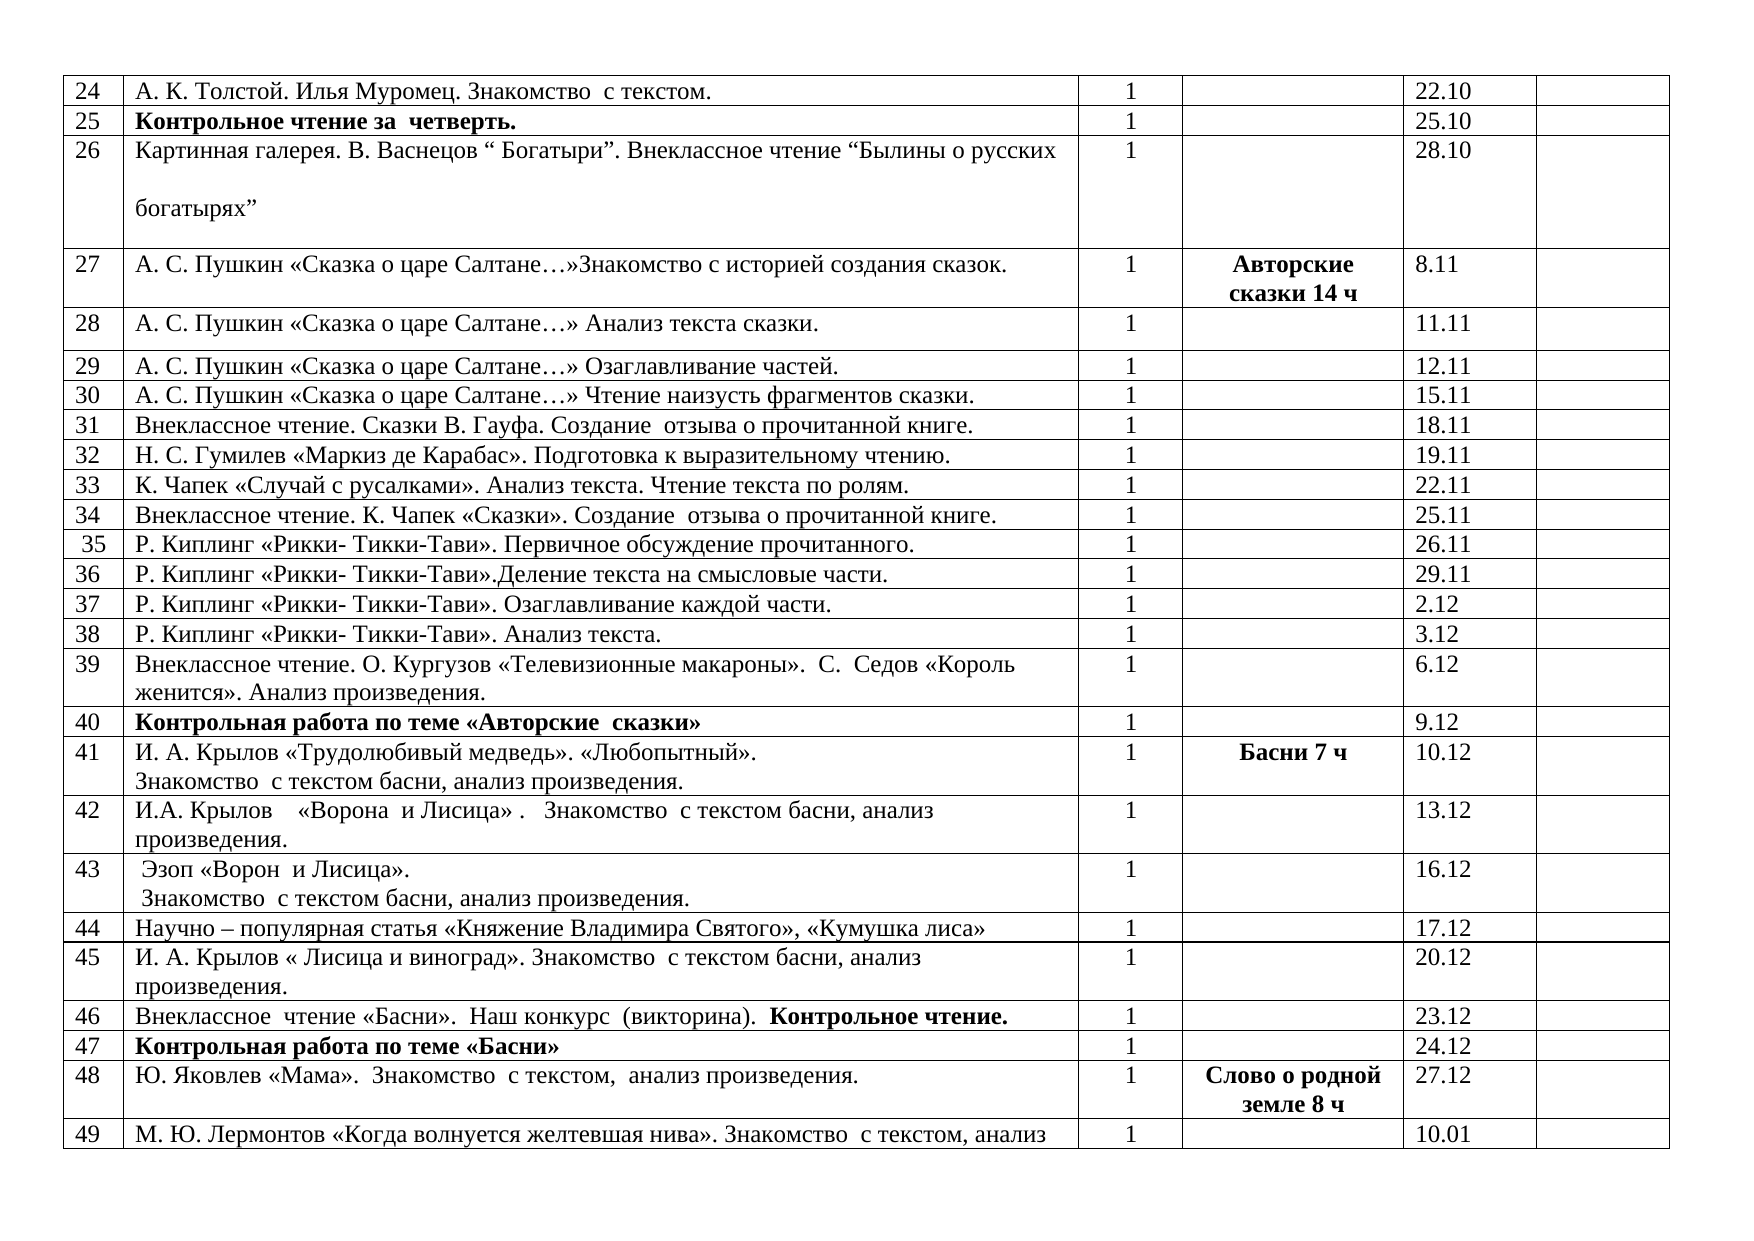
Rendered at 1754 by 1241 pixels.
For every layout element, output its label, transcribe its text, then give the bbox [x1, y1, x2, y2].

table_cell 1 [1079, 1031, 1182, 1059]
table_cell 30 [64, 381, 123, 409]
table_cell [1537, 559, 1669, 588]
table_cell 9.12 [1404, 707, 1536, 736]
table_cell 1 [1079, 500, 1182, 528]
table_cell [1183, 559, 1403, 588]
table_cell [1183, 136, 1403, 248]
table_cell 31 [64, 410, 123, 439]
table_cell 17.12 [1404, 913, 1536, 941]
table_cell 24.12 [1404, 1031, 1536, 1059]
table_cell 44 [64, 913, 123, 941]
table_cell 25 [64, 106, 123, 134]
table_cell [1537, 249, 1669, 307]
table_cell Картинная галерея. В. Васнецов “ Богатыри”. Внеклассное чтение “Былины о русских богатырях” [124, 136, 1078, 248]
table_cell Эзоп «Ворон и Лисица». Знакомство с текстом басни, анализ произведения. [124, 854, 1078, 912]
table_cell 36 [64, 559, 123, 588]
table_cell [1183, 1001, 1403, 1030]
table_cell Р. Киплинг «Рикки- Тикки-Тави». Первичное обсуждение прочитанного. [124, 530, 1078, 558]
table_cell Внеклассное чтение. Сказки В. Гауфа. Создание отзыва о прочитанной книге. [124, 410, 1078, 439]
table_cell [1183, 854, 1403, 912]
table_cell 1 [1079, 106, 1182, 134]
table_cell Внеклассное чтение. О. Кургузов «Телевизионные макароны». С. Седов «Король женится». Анализ произведения. [124, 649, 1078, 706]
table_cell И. А. Крылов « Лисица и виноград». Знакомство с текстом басни, анализ произведения. [124, 943, 1078, 1000]
table_cell 1 [1079, 76, 1182, 105]
table_cell [1537, 854, 1669, 912]
table_cell [1183, 440, 1403, 469]
table_cell 1 [1079, 249, 1182, 307]
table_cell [124, 1119, 1078, 1148]
table_cell 1 [1079, 308, 1182, 350]
table_cell Авторские сказки 14 ч [1183, 249, 1403, 307]
table_cell 40 [64, 707, 123, 736]
table_cell 25.10 [1404, 106, 1536, 134]
table_cell [1183, 351, 1403, 379]
table_cell 1 [1079, 530, 1182, 558]
table_cell 41 [64, 737, 123, 794]
table_cell А. С. Пушкин «Сказка о царе Салтане…»Знакомство с историей создания сказок. [124, 249, 1078, 307]
table_cell 35 [64, 530, 123, 558]
table_cell 39 [64, 649, 123, 706]
table_cell [1537, 440, 1669, 469]
table_cell А. К. Толстой. Илья Муромец. Знакомство с текстом. [124, 76, 1078, 105]
table_cell 8.11 [1404, 249, 1536, 307]
table_cell 22.10 [1404, 76, 1536, 105]
table_cell 3.12 [1404, 619, 1536, 648]
table_cell 23.12 [1404, 1001, 1536, 1030]
table_cell 1 [1079, 1001, 1182, 1030]
table_cell [1537, 1031, 1669, 1059]
table_cell [1537, 943, 1669, 1000]
table_cell 12.11 [1404, 351, 1536, 379]
table_cell 1 [1079, 649, 1182, 706]
table_cell 2.12 [1404, 589, 1536, 618]
table_cell [1537, 530, 1669, 558]
table_cell 43 [64, 854, 123, 912]
table_cell [1183, 707, 1403, 736]
table_cell [1537, 136, 1669, 248]
table_cell 32 [64, 440, 123, 469]
table_cell Р. Киплинг «Рикки- Тикки-Тави». Анализ текста. [124, 619, 1078, 648]
table_cell [1183, 913, 1403, 941]
table_cell 1 [1079, 1119, 1182, 1148]
table_cell Р. Киплинг «Рикки- Тикки-Тави».Деление текста на смысловые части. [124, 559, 1078, 588]
table_cell [1537, 589, 1669, 618]
table_cell [1537, 76, 1669, 105]
table_cell Ю. Яковлев «Мама». Знакомство с текстом, анализ произведения. [124, 1061, 1078, 1118]
table_cell 1 [1079, 440, 1182, 469]
table_cell 48 [64, 1061, 123, 1118]
table_cell 49 [64, 1119, 123, 1148]
table_cell Слово о родной земле 8 ч [1183, 1061, 1403, 1118]
table_cell [1537, 470, 1669, 499]
table_cell Внеклассное чтение. К. Чапек «Сказки». Создание отзыва о прочитанной книге. [124, 500, 1078, 528]
table_cell [1537, 796, 1669, 853]
table_cell 28 [64, 308, 123, 350]
table_cell [1183, 619, 1403, 648]
table_cell 28.10 [1404, 136, 1536, 248]
table_cell 1 [1079, 707, 1182, 736]
table_cell 26 [64, 136, 123, 248]
table_cell А. С. Пушкин «Сказка о царе Салтане…» Анализ текста сказки. [124, 308, 1078, 350]
table_cell 10.01 [1404, 1119, 1536, 1148]
table_cell 47 [64, 1031, 123, 1059]
table_cell 1 [1079, 470, 1182, 499]
table_cell [1537, 1061, 1669, 1118]
table_cell Н. С. Гумилев «Маркиз де Карабас». Подготовка к выразительному чтению. [124, 440, 1078, 469]
table_cell И. А. Крылов «Трудолюбивый медведь». «Любопытный». Знакомство с текстом басни, анализ произведения. [124, 737, 1078, 794]
table_cell 18.11 [1404, 410, 1536, 439]
table_cell [1183, 589, 1403, 618]
table_cell А. С. Пушкин «Сказка о царе Салтане…» Чтение наизусть фрагментов сказки. [124, 381, 1078, 409]
table_cell [1537, 106, 1669, 134]
table_cell 24 [64, 76, 123, 105]
table_cell [1537, 410, 1669, 439]
table_cell [1183, 308, 1403, 350]
table_cell [1183, 470, 1403, 499]
table_cell [1537, 737, 1669, 794]
table_cell [1537, 308, 1669, 350]
table_cell 33 [64, 470, 123, 499]
table_cell 46 [64, 1001, 123, 1030]
table_cell 20.12 [1404, 943, 1536, 1000]
table_cell 29 [64, 351, 123, 379]
table_cell 27.12 [1404, 1061, 1536, 1118]
table_cell 19.11 [1404, 440, 1536, 469]
table_cell 26.11 [1404, 530, 1536, 558]
table_cell [1183, 1119, 1403, 1148]
table_cell К. Чапек «Случай с русалками». Анализ текста. Чтение текста по ролям. [124, 470, 1078, 499]
table_cell Научно – популярная статья «Княжение Владимира Святого», «Кумушка лиса» [124, 913, 1078, 941]
table_cell [1183, 649, 1403, 706]
table_cell 11.11 [1404, 308, 1536, 350]
table_cell [1183, 381, 1403, 409]
table_cell 27 [64, 249, 123, 307]
table_cell 38 [64, 619, 123, 648]
table_cell [1537, 1119, 1669, 1148]
table_cell [1183, 530, 1403, 558]
table_cell 1 [1079, 381, 1182, 409]
table_cell Басни 7 ч [1183, 737, 1403, 794]
table_cell 45 [64, 943, 123, 1000]
table_cell 1 [1079, 351, 1182, 379]
table_cell 16.12 [1404, 854, 1536, 912]
table_cell 1 [1079, 559, 1182, 588]
table_cell Контрольное чтение за четверть. [124, 106, 1078, 134]
table_cell [1183, 106, 1403, 134]
table_cell 1 [1079, 1061, 1182, 1118]
table_cell [1537, 707, 1669, 736]
table_cell Контрольная работа по теме «Авторские сказки» [124, 707, 1078, 736]
table_cell 10.12 [1404, 737, 1536, 794]
table_cell А. С. Пушкин «Сказка о царе Салтане…» Озаглавливание частей. [124, 351, 1078, 379]
table_cell [1537, 1001, 1669, 1030]
table_cell [1537, 351, 1669, 379]
table_cell 1 [1079, 913, 1182, 941]
table_cell [1537, 649, 1669, 706]
table_cell 1 [1079, 737, 1182, 794]
table_cell Контрольная работа по теме «Басни» [124, 1031, 1078, 1059]
table_cell 37 [64, 589, 123, 618]
table_cell 25.11 [1404, 500, 1536, 528]
table_cell Внеклассное чтение «Басни». Наш конкурс (викторина). Контрольное чтение. [124, 1001, 1078, 1030]
table_cell [1537, 500, 1669, 528]
table_cell 1 [1079, 619, 1182, 648]
table_cell [1183, 796, 1403, 853]
table_cell 1 [1079, 410, 1182, 439]
table_cell [1183, 943, 1403, 1000]
table_cell [1183, 500, 1403, 528]
table_cell [1537, 913, 1669, 941]
table_cell [1183, 410, 1403, 439]
table_cell [1183, 1031, 1403, 1059]
table_cell 29.11 [1404, 559, 1536, 588]
table_cell [1183, 76, 1403, 105]
table_cell 42 [64, 796, 123, 853]
table_cell [1537, 619, 1669, 648]
table_cell [1537, 381, 1669, 409]
table_cell И.А. Крылов «Ворона и Лисица» . Знакомство с текстом басни, анализ произведения. [124, 796, 1078, 853]
table_cell 15.11 [1404, 381, 1536, 409]
table_cell 22.11 [1404, 470, 1536, 499]
table_cell 1 [1079, 589, 1182, 618]
table_cell 13.12 [1404, 796, 1536, 853]
table_cell 1 [1079, 854, 1182, 912]
table_cell 1 [1079, 796, 1182, 853]
table_cell Р. Киплинг «Рикки- Тикки-Тави». Озаглавливание каждой части. [124, 589, 1078, 618]
table_cell 1 [1079, 943, 1182, 1000]
table_cell 34 [64, 500, 123, 528]
table_cell 6.12 [1404, 649, 1536, 706]
table_cell 1 [1079, 136, 1182, 248]
